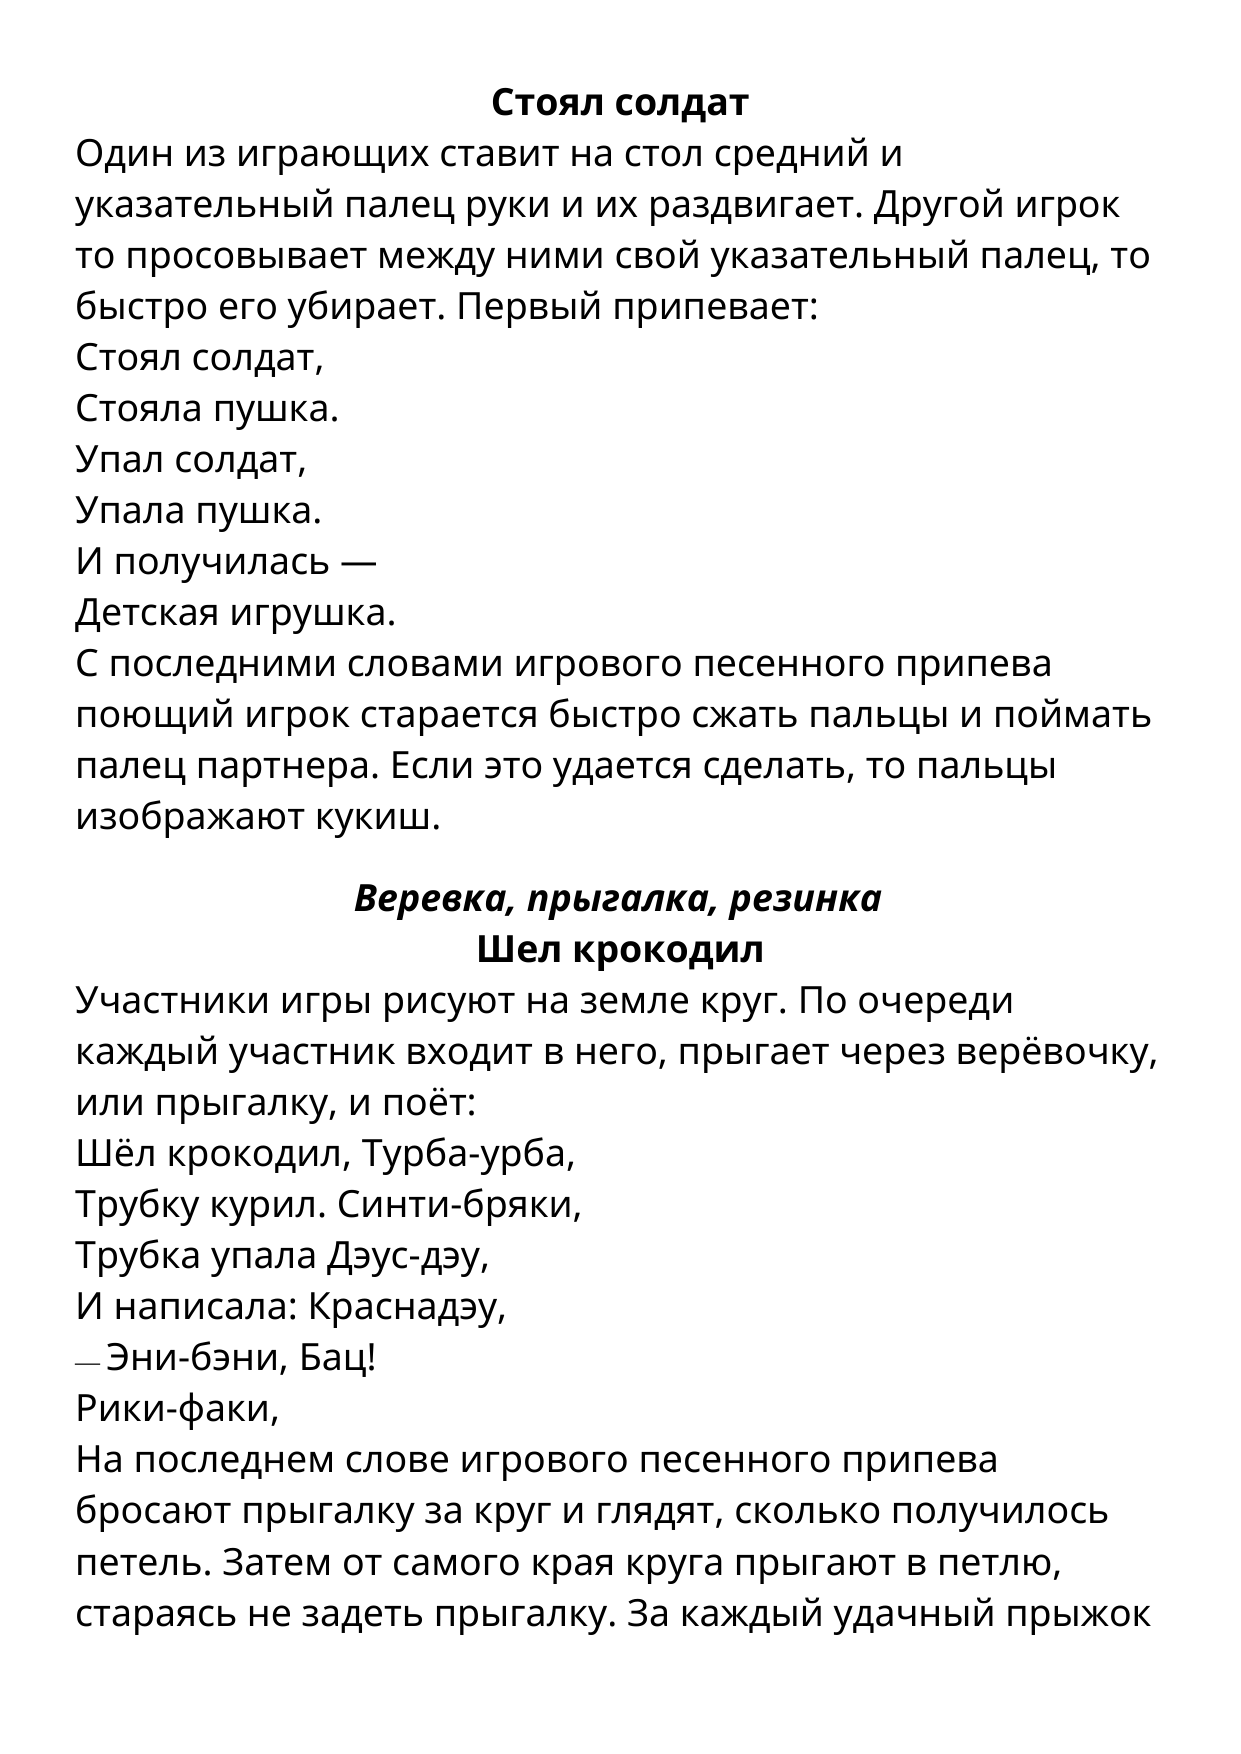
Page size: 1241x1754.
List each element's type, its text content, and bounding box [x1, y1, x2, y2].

text Стоял солдат, [75, 330, 1165, 381]
text С последними словами игрового песенного припева поющий игрок старается быстро сжать пальцы и поймать палец партнера. Если это удается сделать, то пальцы изображают кукиш. [75, 636, 1165, 841]
text Трубку курил. Синти-бряки, [75, 1177, 1165, 1228]
text Шел крокодил [75, 922, 1165, 973]
text Упал солдат, [75, 432, 1165, 483]
text И получилась — [75, 534, 1165, 585]
text И написала: Краснадэу, [75, 1279, 1165, 1331]
text Стоял солдат [75, 75, 1165, 126]
text Один из играющих ставит на стол средний и указательный палец руки и их раздвигает. Другой игрок то просовывает между ними свой указательный палец, то быстро его убирает. Первый припевает: [75, 126, 1165, 330]
text Детская игрушка. [75, 585, 1165, 636]
text Шёл крокодил, Турба-урба, [75, 1126, 1165, 1177]
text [75, 1433, 1165, 1637]
text Стояла пушка. [75, 381, 1165, 432]
text Трубка упала Дэус-дэу, [75, 1228, 1165, 1279]
text — Эни-бэни, Бац! Рики-факи, [75, 1331, 1165, 1433]
text Упала пушка. [75, 483, 1165, 534]
text Веревка, прыгалка, резинка [75, 871, 1165, 922]
text Участники игры рисуют на земле круг. По очереди каждый участник входит в него, прыгает через верёвочку, или прыгалку, и поёт: [75, 973, 1165, 1126]
